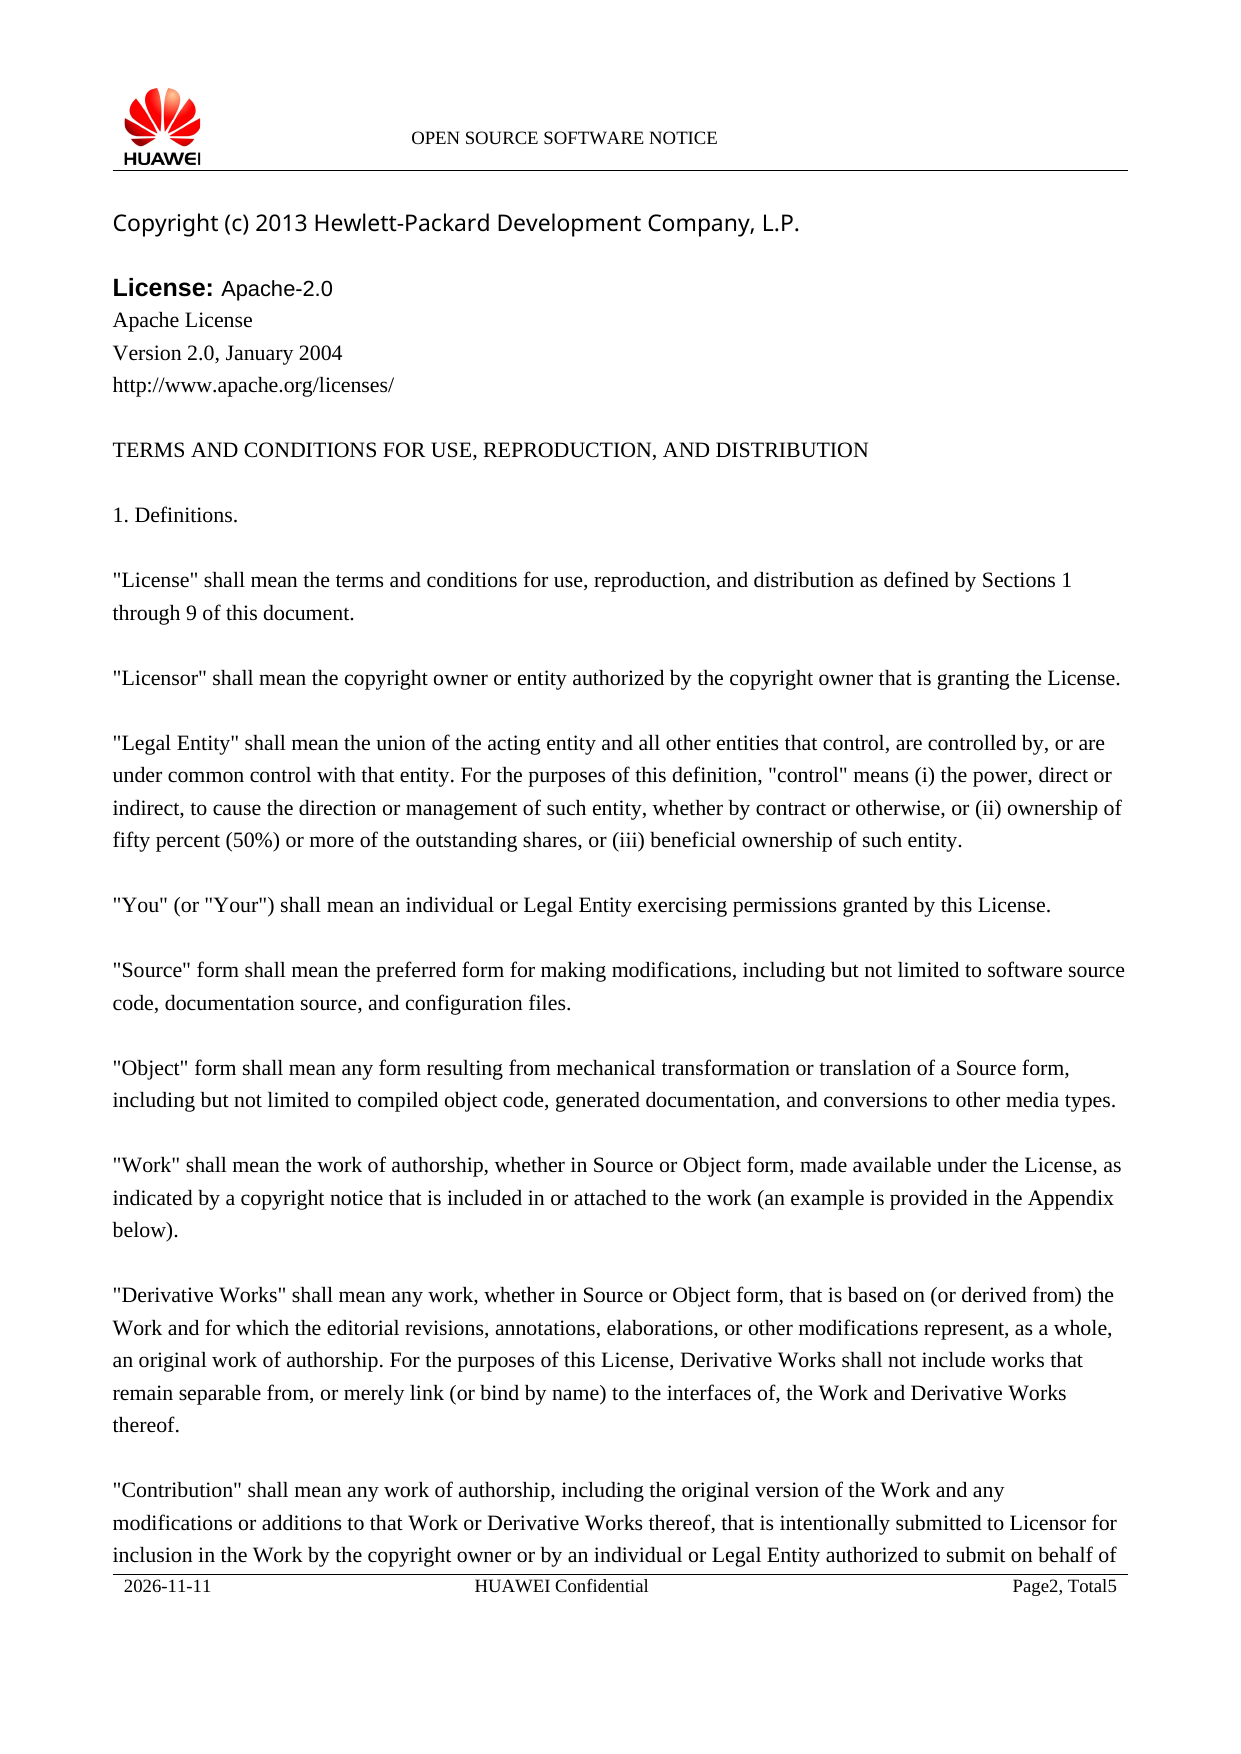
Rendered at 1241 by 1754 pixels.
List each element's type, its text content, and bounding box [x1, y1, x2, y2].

text "Legal Entity" shall mean the union of the acting entity and all other entities that control, are controlled by, or are under common control with that entity. For the purposes of this definition, "control" means (i) the power, direct or indirect, to cause the direction or management of such entity, whether by contract or otherwise, or (ii) ownership of fifty percent (50%) or more of the outstanding shares, or (iii) beneficial ownership of such entity. [112, 726, 1128, 856]
text License: Apache-2.0 [112, 271, 1128, 304]
text "Work" shall mean the work of authorship, whether in Source or Object form, made available under the License, as indicated by a copyright notice that is included in or attached to the work (an example is provided in the Appendix below). [112, 1149, 1128, 1246]
text "License" shall mean the terms and conditions for use, reproduction, and distribution as defined by Sections 1 through 9 of this document. [112, 564, 1128, 629]
text Copyright (c) 2013 Hewlett-Packard Development Company, L.P. [112, 206, 1128, 271]
text "Object" form shall mean any form resulting from mechanical transformation or translation of a Source form, including but not limited to compiled object code, generated documentation, and conversions to other media types. [112, 1051, 1128, 1116]
text http://www.apache.org/licenses/ [112, 369, 1128, 401]
text 1. Definitions. [112, 499, 1128, 531]
text TERMS AND CONDITIONS FOR USE, REPRODUCTION, AND DISTRIBUTION [112, 434, 1128, 466]
text "Source" form shall mean the preferred form for making modifications, including but not limited to software source code, documentation source, and configuration files. [112, 954, 1128, 1019]
text "Derivative Works" shall mean any work, whether in Source or Object form, that is based on (or derived from) the Work and for which the editorial revisions, annotations, elaborations, or other modifications represent, as a whole, an original work of authorship. For the purposes of this License, Derivative Works shall not include works that remain separable from, or merely link (or bind by name) to the interfaces of, the Work and Derivative Works thereof. [112, 1279, 1128, 1441]
text "You" (or "Your") shall mean an individual or Legal Entity exercising permissions granted by this License. [112, 889, 1128, 921]
text Apache License [112, 304, 1128, 336]
text Version 2.0, January 2004 [112, 336, 1128, 369]
picture [124, 88, 201, 165]
text "Licensor" shall mean the copyright owner or entity authorized by the copyright owner that is granting the License. [112, 661, 1128, 694]
